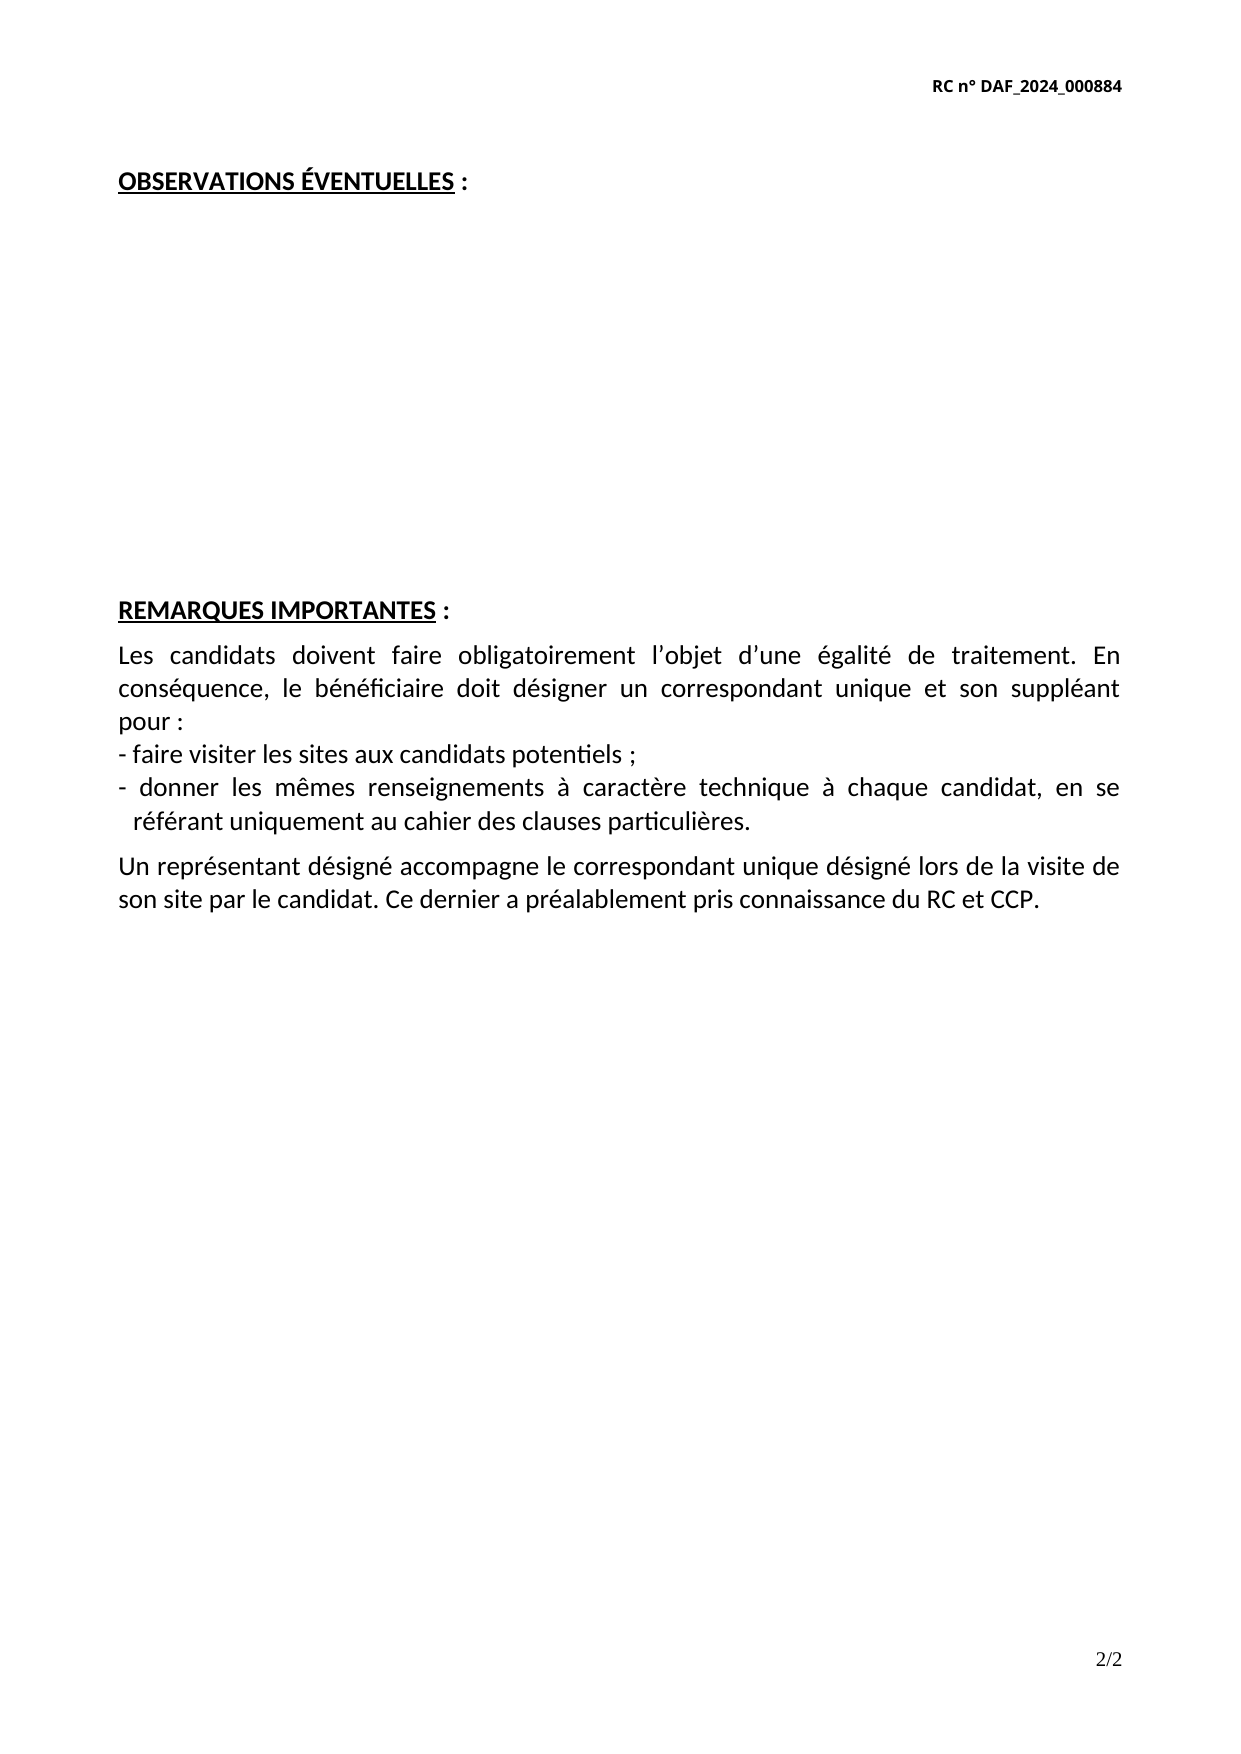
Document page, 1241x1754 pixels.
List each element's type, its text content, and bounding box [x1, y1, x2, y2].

text - donner les mêmes renseignements à caractère technique à chaque candidat, en se référant uniquement au cahier des clauses particulières. [118, 771, 1122, 837]
text - faire visiter les sites aux candidats potentiels ; [118, 738, 1122, 771]
subtitle OBSERVATIONS ÉVENTUELLES : [118, 164, 1122, 197]
text Les candidats doivent faire obligatoirement l’objet d’une égalité de traitement. En conséquence, le bénéficiaire doit désigner un correspondant unique et son suppléant pour : [118, 638, 1122, 738]
text REMARQUES IMPORTANTES : [118, 593, 1122, 626]
text Un représentant désigné accompagne le correspondant unique désigné lors de la visite de son site par le candidat. Ce dernier a préalablement pris connaissance du RC et CCP. [118, 849, 1122, 915]
